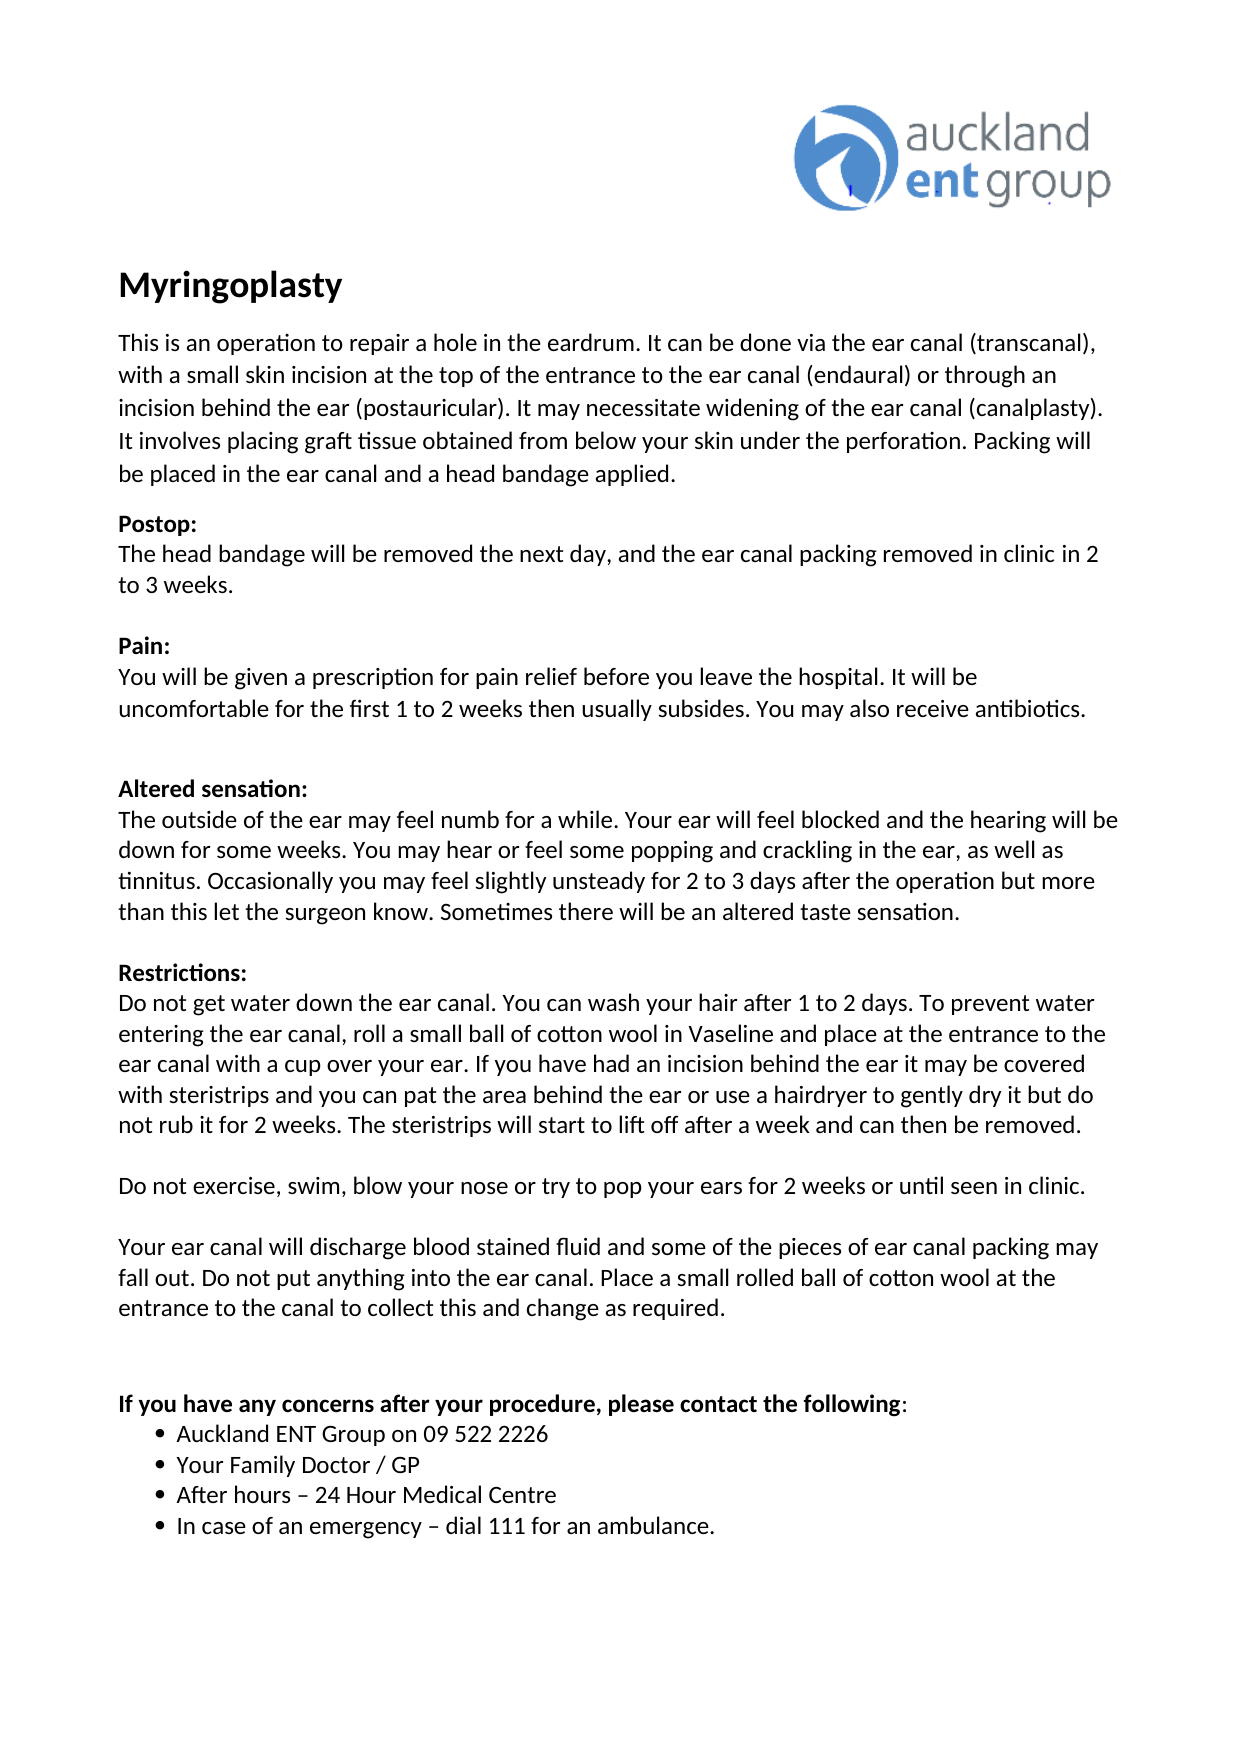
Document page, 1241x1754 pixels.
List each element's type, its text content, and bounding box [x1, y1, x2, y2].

text The outside of the ear may feel numb for a while. Your ear will feel blocked and the hearing will be down for some weeks. You may hear or feel some popping and crackling in the ear, as well as tinnitus. Occasionally you may feel slightly unsteady for 2 to 3 days after the operation but more than this let the surgeon know. Sometimes there will be an altered taste sensation. [118, 804, 1122, 926]
text Pain: [118, 630, 1122, 661]
text Postop: [118, 508, 1122, 538]
picture [769, 88, 1123, 242]
text The head bandage will be removed the next day, and the ear canal packing removed in clinic in 2 to 3 weeks. [118, 538, 1122, 599]
list Auckland ENT Group on 09 522 2226 [156, 1418, 1122, 1449]
text Do not get water down the ear canal. You can wash your hair after 1 to 2 days. To prevent water entering the ear canal, roll a small ball of cotton wool in Vaseline and place at the entrance to the ear canal with a cup over your ear. If you have had an incision behind the ear it may be covered with steristrips and you can pat the area behind the ear or use a hairdryer to gently dry it but do not rub it for 2 weeks. The steristrips will start to lift off after a week and can then be removed. [118, 987, 1122, 1140]
text Restrictions: [118, 957, 1122, 987]
list In case of an emergency – dial 111 for an ambulance. [156, 1510, 1122, 1541]
text Altered sensation: [118, 774, 1122, 804]
text You will be given a prescription for pain relief before you leave the hospital. It will be uncomfortable for the first 1 to 2 weeks then usually subsides. You may also receive antibiotics. [118, 661, 1122, 724]
text Myringoplasty [118, 261, 1122, 306]
text This is an operation to repair a hole in the eardrum. It can be done via the ear canal (transcanal), with a small skin incision at the top of the entrance to the ear canal (endaural) or through an incision behind the ear (postauricular). It may necessitate widening of the ear canal (canalplasty). It involves placing graft tissue obtained from below your skin under the perforation. Packing will be placed in the ear canal and a head bandage applied. [118, 327, 1122, 489]
text If you have any concerns after your procedure, please contact the following: [118, 1353, 1122, 1418]
list After hours – 24 Hour Medical Centre [156, 1479, 1122, 1510]
text Your ear canal will discharge blood stained fluid and some of the pieces of ear canal packing may fall out. Do not put anything into the ear canal. Place a small rolled ball of cotton wool at the entrance to the canal to collect this and change as required. [118, 1231, 1122, 1323]
list Your Family Doctor / GP [156, 1449, 1122, 1479]
text Do not exercise, swim, blow your nose or try to pop your ears for 2 weeks or until seen in clinic. [118, 1170, 1122, 1201]
